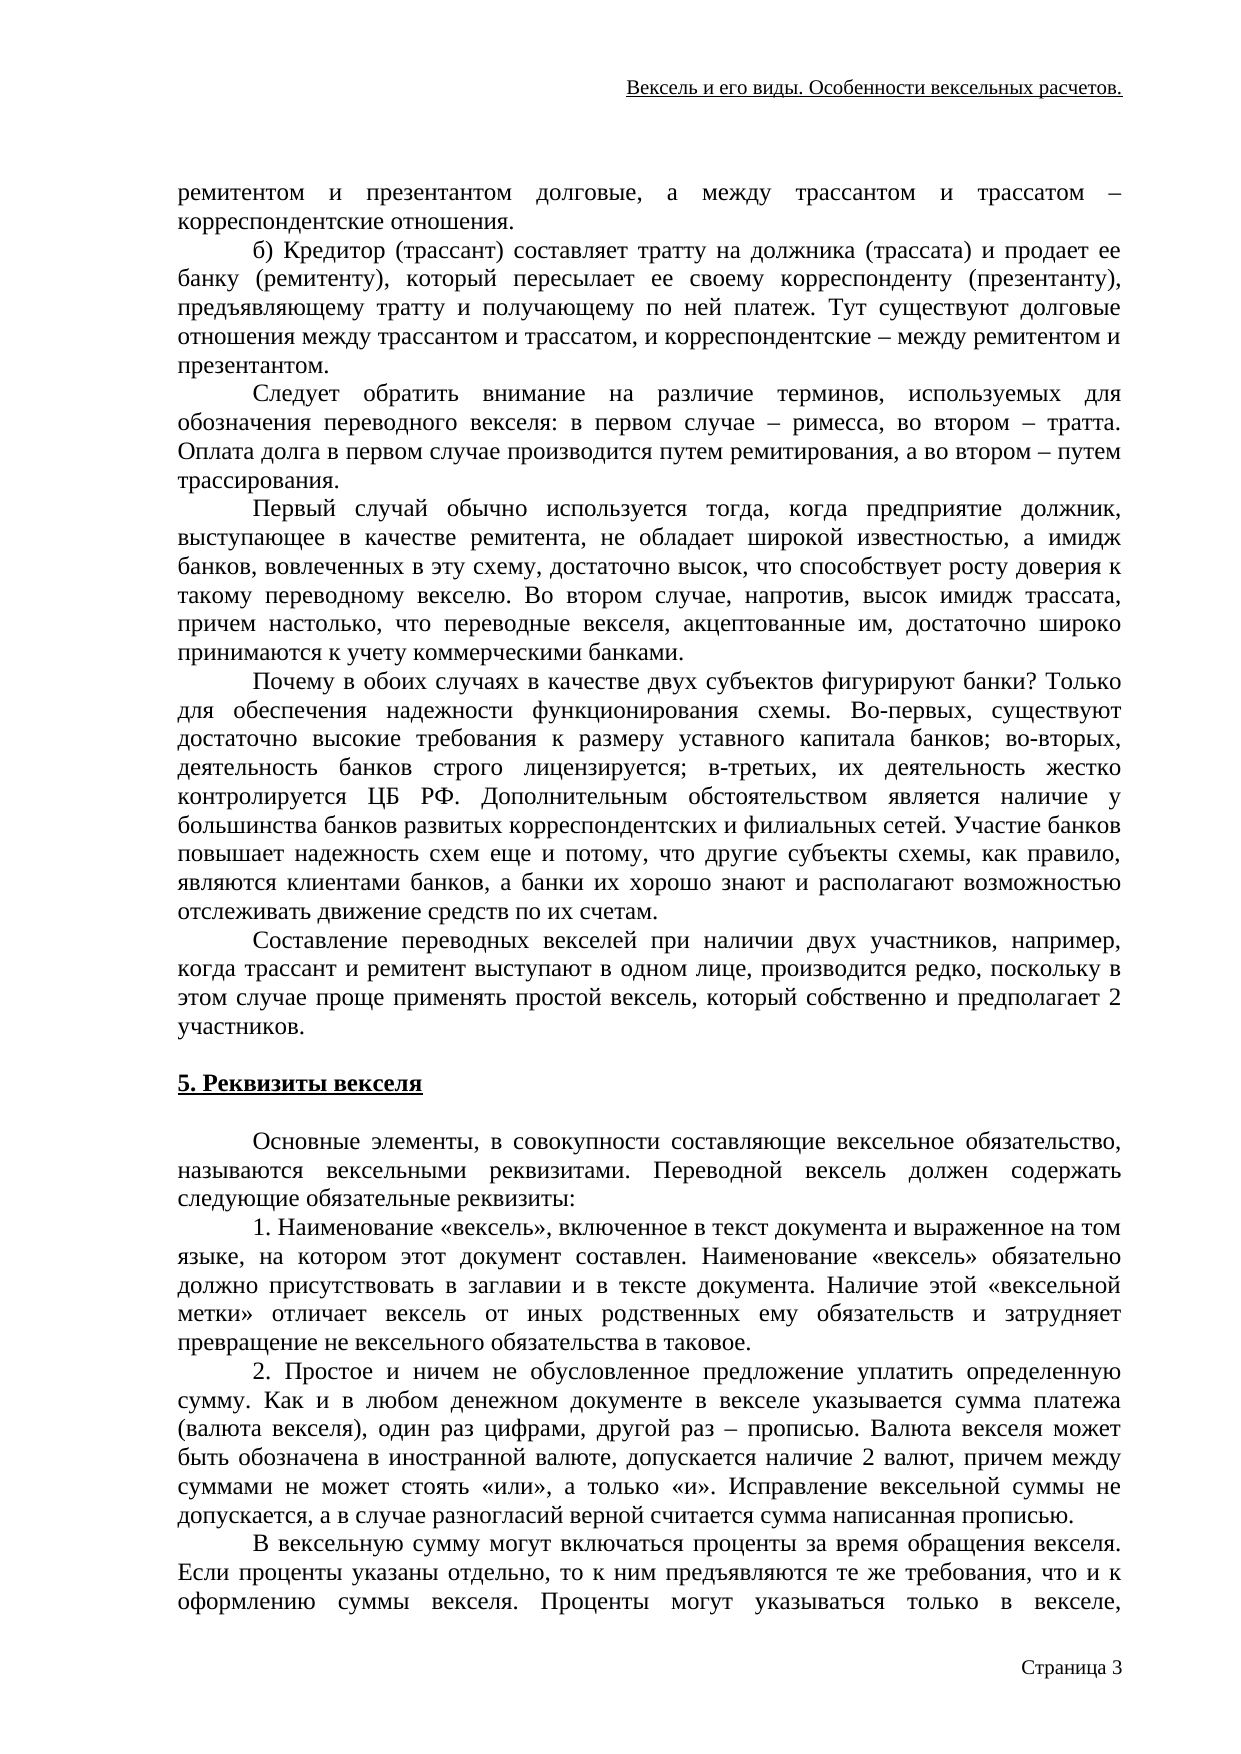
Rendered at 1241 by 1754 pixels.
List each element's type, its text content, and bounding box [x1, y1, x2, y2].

text Основные элементы, в совокупности составляющие вексельное обязательство, называются вексельными реквизитами. Переводной вексель должен содержать следующие обязательные реквизиты: [177, 1126, 1122, 1212]
text 5. Реквизиты векселя [177, 1068, 1122, 1097]
text Первый случай обычно используется тогда, когда предприятие должник, выступающее в качестве ремитента, не обладает широкой известностью, а имидж банков, вовлеченных в эту схему, достаточно высок, что способствует росту доверия к такому переводному векселю. Во втором случае, напротив, высок имидж трассата, причем настолько, что переводные векселя, акцептованные им, достаточно широко принимаются к учету коммерческими банками. [177, 493, 1122, 666]
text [177, 177, 1122, 235]
text 2. Простое и ничем не обусловленное предложение уплатить определенную сумму. Как и в любом денежном документе в векселе указывается сумма платежа (валюта векселя), один раз цифрами, другой раз – прописью. Валюта векселя может быть обозначена в иностранной валюте, допускается наличие 2 валют, причем между суммами не может стоять «или», а только «и». Исправление вексельной суммы не допускается, а в случае разногласий верной считается сумма написанная прописью. [177, 1356, 1122, 1528]
text Следует обратить внимание на различие терминов, используемых для обозначения переводного векселя: в первом случае – римесса, во втором – тратта. Оплата долга в первом случае производится путем ремитирования, а во втором – путем трассирования. [177, 378, 1122, 493]
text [177, 1528, 1122, 1615]
text 1. Наименование «вексель», включенное в текст документа и выраженное на том языке, на котором этот документ составлен. Наименование «вексель» обязательно должно присутствовать в заглавии и в тексте документа. Наличие этой «вексельной метки» отличает вексель от иных родственных ему обязательств и затрудняет превращение не вексельного обязательства в таковое. [177, 1212, 1122, 1356]
text Составление переводных векселей при наличии двух участников, например, когда трассант и ремитент выступают в одном лице, производится редко, поскольку в этом случае проще применять простой вексель, который собственно и предполагает 2 участников. [177, 925, 1122, 1040]
text Почему в обоих случаях в качестве двух субъектов фигурируют банки? Только для обеспечения надежности функционирования схемы. Во-первых, существуют достаточно высокие требования к размеру уставного капитала банков; во-вторых, деятельность банков строго лицензируется; в-третьих, их деятельность жестко контролируется ЦБ РФ. Дополнительным обстоятельством является наличие у большинства банков развитых корреспондентских и филиальных сетей. Участие банков повышает надежность схем еще и потому, что другие субъекты схемы, как правило, являются клиентами банков, а банки их хорошо знают и располагают возможностью отслеживать движение средств по их счетам. [177, 666, 1122, 925]
text б) Кредитор (трассант) составляет тратту на должника (трассата) и продает ее банку (ремитенту), который пересылает ее своему корреспонденту (презентанту), предъявляющему тратту и получающему по ней платеж. Тут существуют долговые отношения между трассантом и трассатом, и корреспондентские – между ремитентом и презентантом. [177, 235, 1122, 378]
